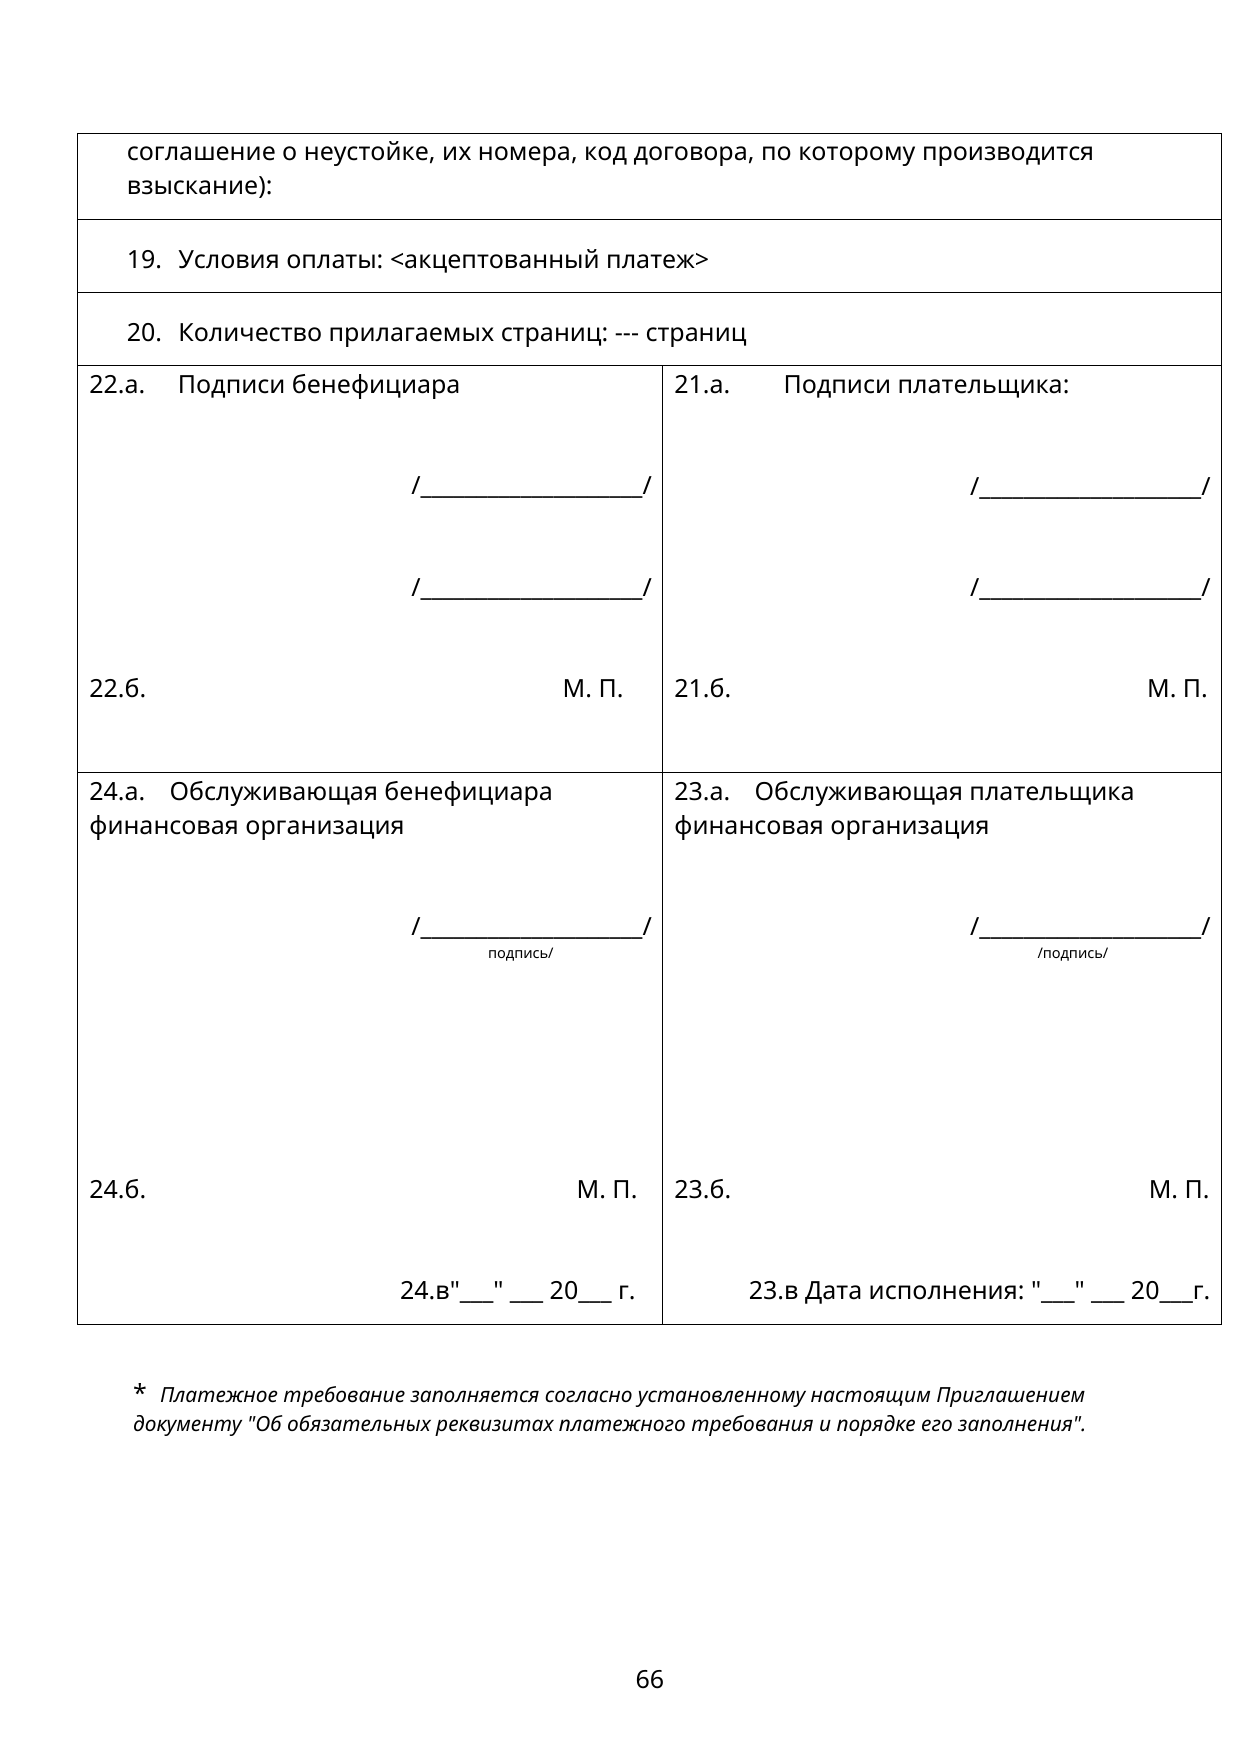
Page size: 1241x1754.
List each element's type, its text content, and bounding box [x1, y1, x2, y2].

table_cell 23.б. М. П. 23.в Дата исполнения: "___" ___ 20___г. [663, 1095, 1221, 1324]
table_cell 22.а. Подписи бенефициара /____________________/ /____________________/ 22.б. М. П. [78, 366, 662, 772]
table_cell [78, 134, 1221, 219]
table_cell 23.а. Обслуживающая плательщика финансовая организация /____________________/ /подпись/ [663, 773, 1221, 1095]
text * Платежное требование заполняется согласно установленному настоящим Приглашением документу "Об обязательных реквизитах платежного требования и порядке его заполнения". [133, 1375, 1166, 1438]
table_cell 19. Условия оплаты: <акцептованный платеж> [78, 220, 1221, 292]
table_cell 20. Количество прилагаемых страниц: --- страниц [78, 293, 1221, 365]
table_cell 21.а. Подписи плательщика: /____________________/ /____________________/ 21.б. М. П. [663, 366, 1221, 772]
table_cell 24.б. М. П. 24.в"___" ___ 20___ г. [78, 1095, 662, 1324]
table_cell 24.а. Обслуживающая бенефициара финансовая организация /____________________/ подпись/ [78, 773, 662, 1095]
